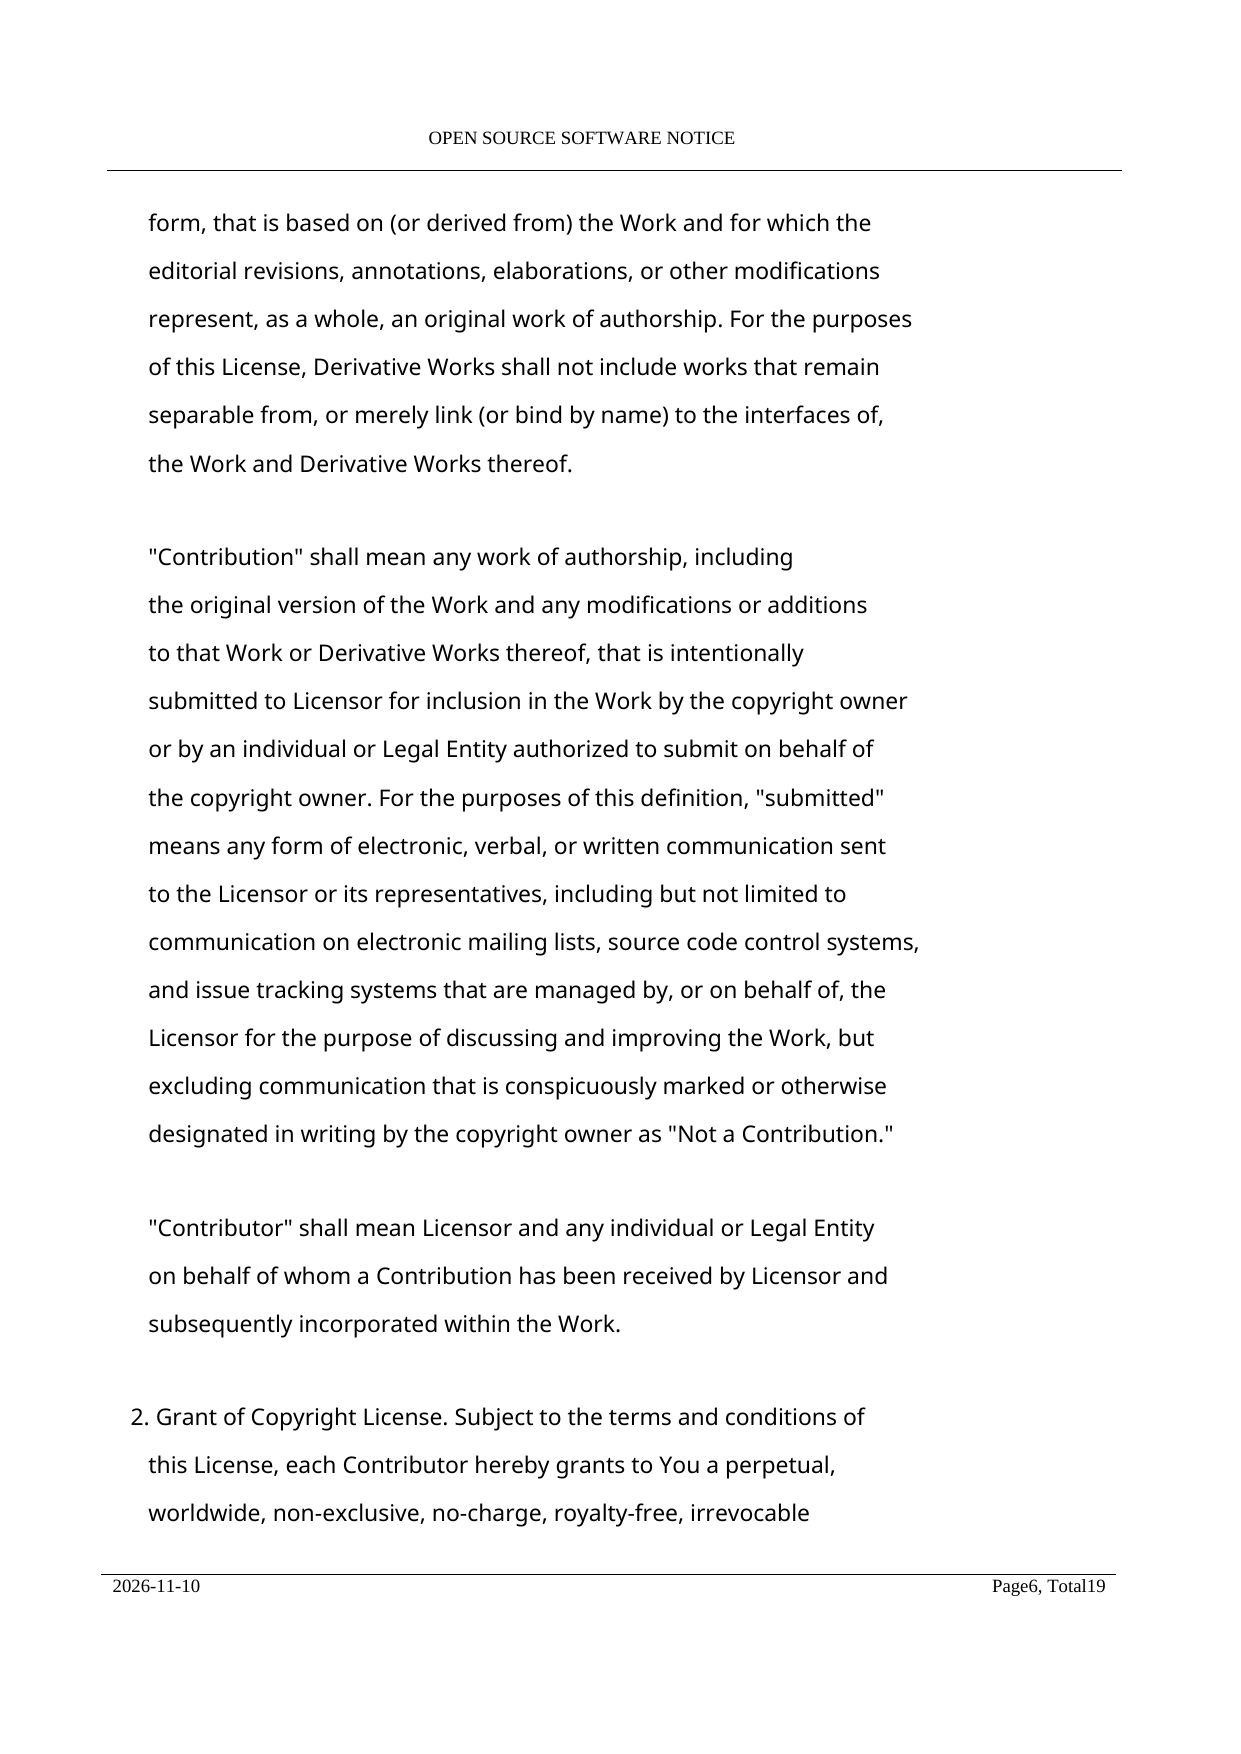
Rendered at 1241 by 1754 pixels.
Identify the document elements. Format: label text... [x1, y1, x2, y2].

text to that Work or Derivative Works thereof, that is intentionally [112, 636, 1128, 669]
text the copyright owner. For the purposes of this definition, "submitted" [112, 781, 1128, 813]
text form, that is based on (or derived from) the Work and for which the [112, 206, 1128, 239]
text means any form of electronic, verbal, or written communication sent [112, 829, 1128, 861]
text excluding communication that is conspicuously marked or otherwise [112, 1069, 1128, 1102]
text the Work and Derivative Works thereof. [112, 447, 1128, 479]
text or by an individual or Legal Entity authorized to submit on behalf of [112, 733, 1128, 765]
text this License, each Contributor hereby grants to You a perpetual, [112, 1448, 1128, 1481]
text on behalf of whom a Contribution has been received by Licensor and [112, 1259, 1128, 1292]
text worldwide, non-exclusive, no-charge, royalty-free, irrevocable [112, 1497, 1128, 1529]
text editorial revisions, annotations, elaborations, or other modifications [112, 254, 1128, 287]
text subsequently incorporated within the Work. [112, 1307, 1128, 1340]
text represent, as a whole, an original work of authorship. For the purposes [112, 303, 1128, 335]
text submitted to Licensor for inclusion in the Work by the copyright owner [112, 684, 1128, 717]
text the original version of the Work and any modifications or additions [112, 588, 1128, 621]
text and issue tracking systems that are managed by, or on behalf of, the [112, 973, 1128, 1006]
text designated in writing by the copyright owner as "Not a Contribution." [112, 1118, 1128, 1150]
text separable from, or merely link (or bind by name) to the interfaces of, [112, 399, 1128, 431]
text 2. Grant of Copyright License. Subject to the terms and conditions of [112, 1400, 1128, 1433]
text to the Licensor or its representatives, including but not limited to [112, 877, 1128, 909]
text of this License, Derivative Works shall not include works that remain [112, 351, 1128, 383]
text "Contribution" shall mean any work of authorship, including [112, 540, 1128, 573]
text communication on electronic mailing lists, source code control systems, [112, 925, 1128, 958]
text Licensor for the purpose of discussing and improving the Work, but [112, 1021, 1128, 1054]
text "Contributor" shall mean Licensor and any individual or Legal Entity [112, 1211, 1128, 1243]
